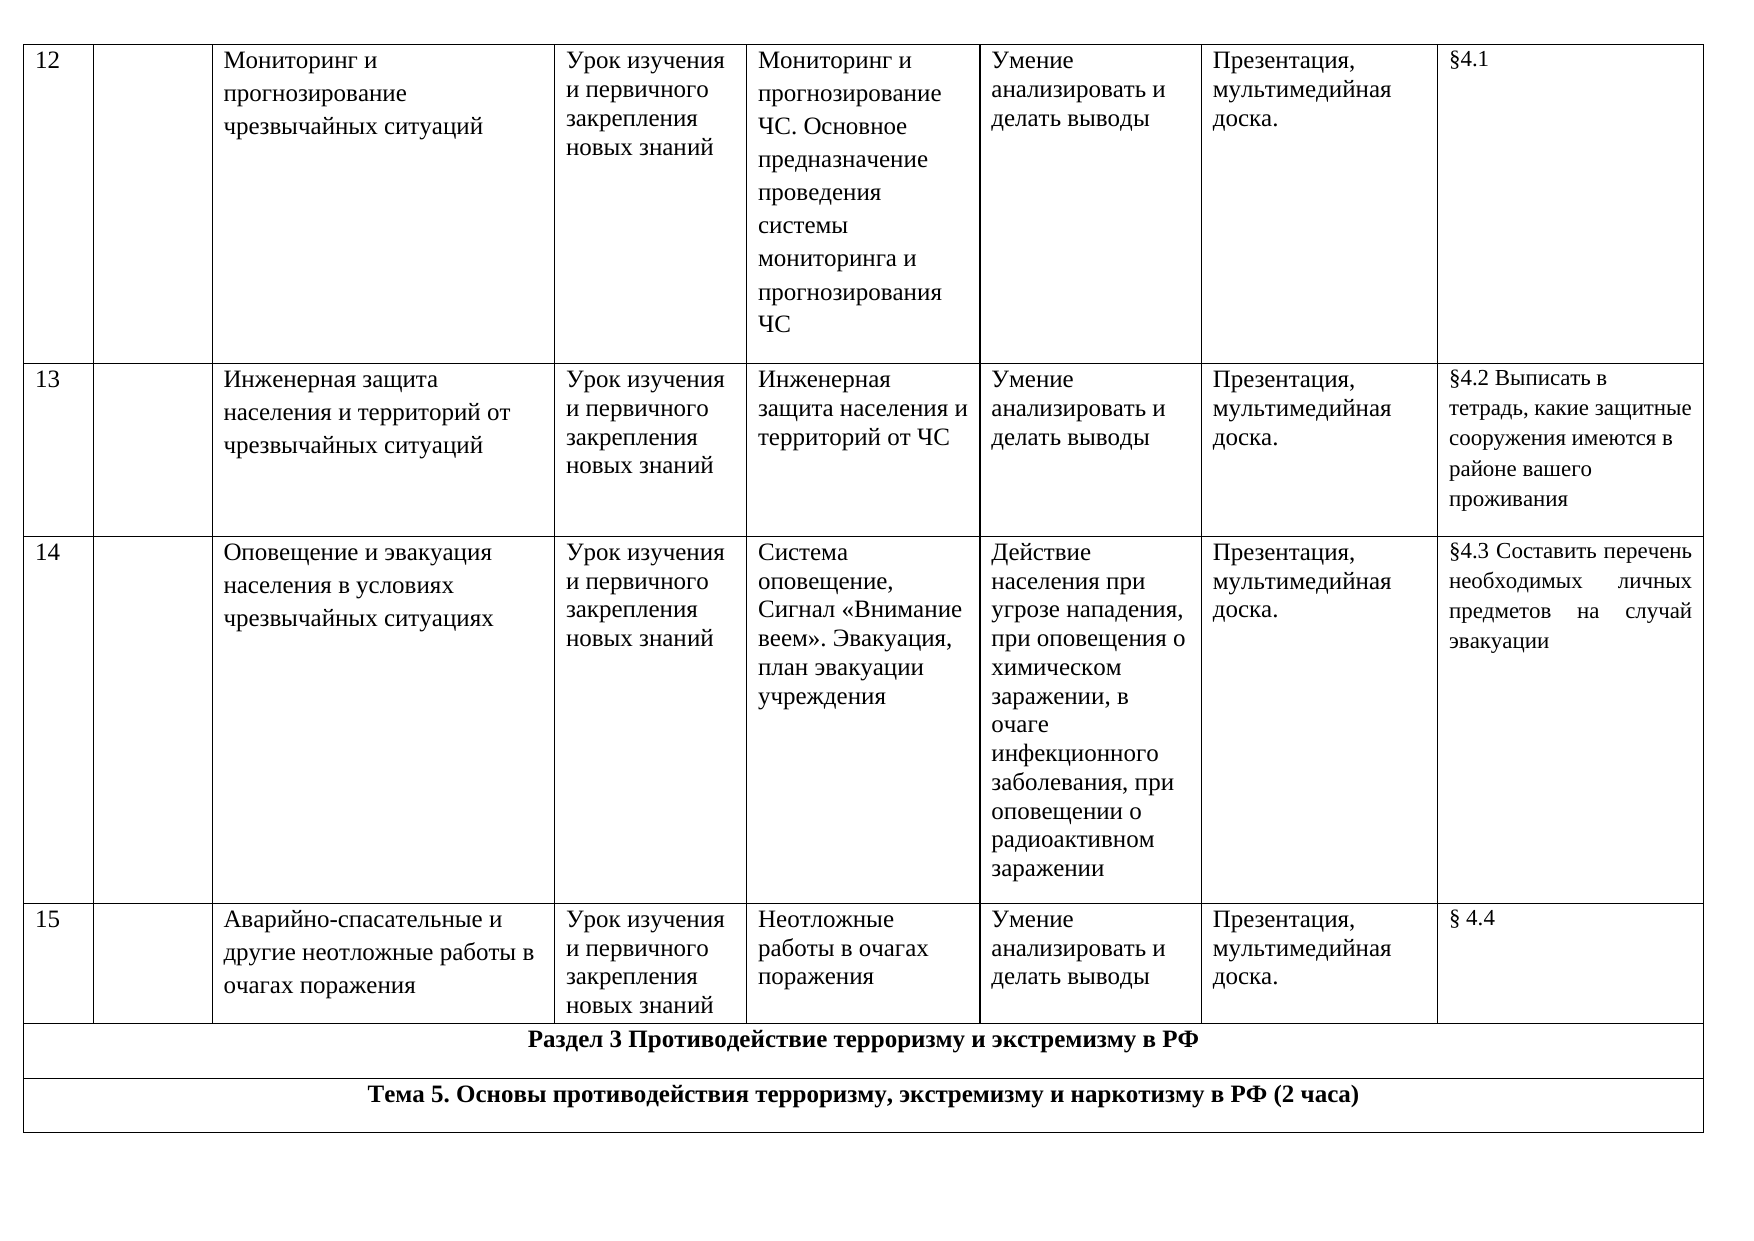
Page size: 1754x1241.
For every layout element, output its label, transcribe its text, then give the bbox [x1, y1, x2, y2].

table_cell Презентация, мультимедийная доска. [1202, 45, 1437, 363]
table_cell Инженерная защита населения и территорий от чрезвычайных ситуаций [213, 364, 554, 536]
table_cell Аварийно-спасательные и другие неотложные работы в очагах поражения [213, 904, 554, 1023]
table_cell 12 [24, 45, 93, 363]
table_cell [555, 904, 746, 1023]
table_cell Презентация, мультимедийная доска. [1202, 364, 1437, 536]
table_cell Система оповещение, Сигнал «Внимание веем». Эвакуация, план эвакуации учреждения [747, 537, 979, 903]
table_cell 13 [24, 364, 93, 536]
table_cell Раздел 3 Противодействие терроризму и экстремизму в РФ [24, 1024, 1703, 1078]
table_cell [94, 364, 212, 536]
table_cell Умение анализировать и делать выводы [981, 364, 1201, 536]
table_cell Урок изучения и первичного закрепления новых знаний [555, 537, 746, 903]
table_cell [94, 904, 212, 1023]
table_cell Презентация, мультимедийная доска. [1202, 537, 1437, 903]
table_cell §4.1 [1438, 45, 1703, 363]
table_cell §4.3 Составить перечень необходимых личных предметов на случай эвакуации [1438, 537, 1703, 903]
table_cell §4.2 Выписать в тетрадь, какие защитные сооружения имеются в районе вашего проживания [1438, 364, 1703, 536]
table_cell Действие населения при угрозе нападения, при оповещения о химическом заражении, в очаге инфекционного заболевания, при оповещении о радиоактивном заражении [981, 537, 1201, 903]
table_cell Мониторинг и прогнозирование чрезвычайных ситуаций [213, 45, 554, 363]
table_cell Умение анализировать и делать выводы [981, 904, 1201, 1023]
table_cell § 4.4 [1438, 904, 1703, 1023]
table_cell Неотложные работы в очагах поражения [747, 904, 979, 1023]
table_cell Инженерная защита населения и территорий от ЧС [747, 364, 979, 536]
table_cell Умение анализировать и делать выводы [981, 45, 1201, 363]
table_cell Урок изучения и первичного закрепления новых знаний [555, 45, 746, 363]
table_cell Тема 5. Основы противодействия терроризму, экстремизму и наркотизму в РФ (2 часа) [24, 1079, 1703, 1132]
table_cell 15 [24, 904, 93, 1023]
table_cell Мониторинг и прогнозирование ЧС. Основное предназначение проведения системы мониторинга и прогнозирования ЧС [747, 45, 979, 363]
table_cell [94, 537, 212, 903]
table_cell [94, 45, 212, 363]
table_cell Оповещение и эвакуация населения в условиях чрезвычайных ситуациях [213, 537, 554, 903]
table_cell Презентация, мультимедийная доска. [1202, 904, 1437, 1023]
table_cell 14 [24, 537, 93, 903]
table_cell Урок изучения и первичного закрепления новых знаний [555, 364, 746, 536]
